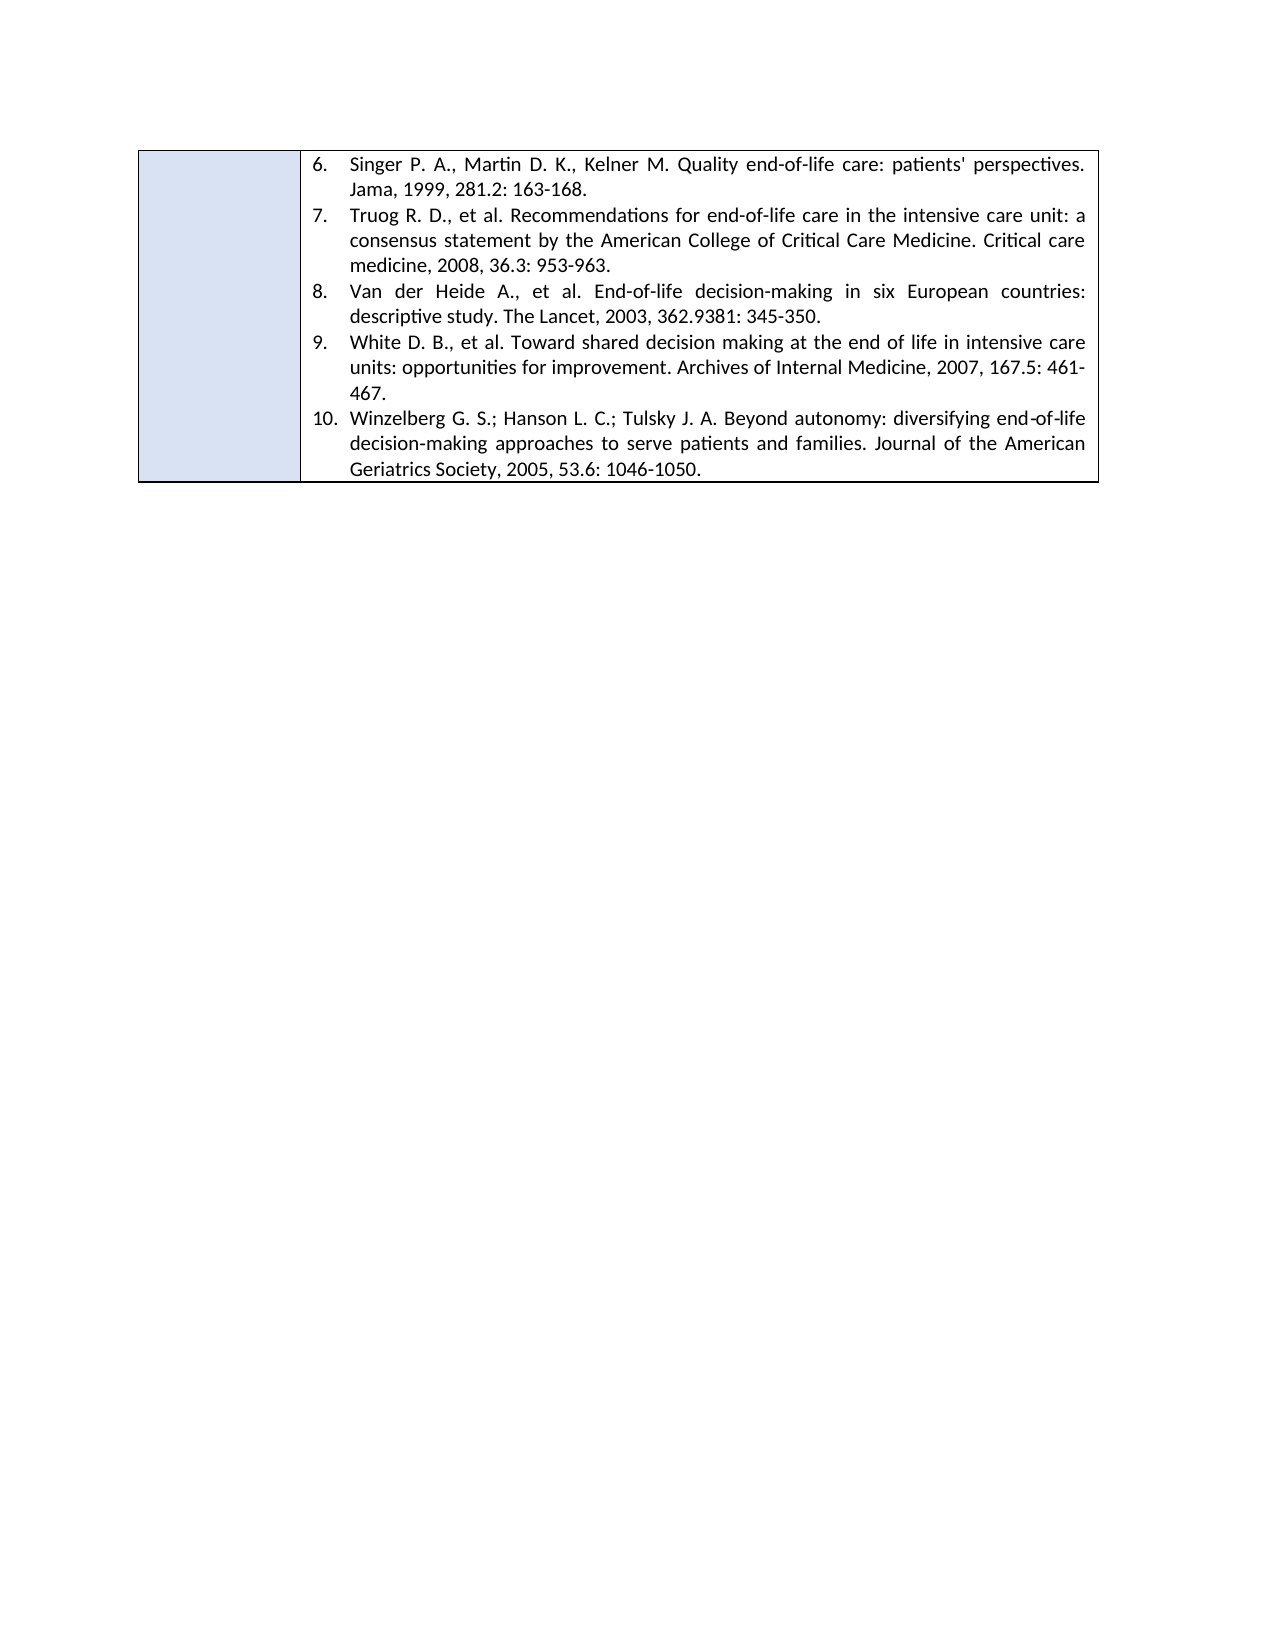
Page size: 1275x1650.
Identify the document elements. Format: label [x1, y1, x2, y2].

table_cell [301, 151, 1098, 481]
table_cell [139, 151, 300, 481]
